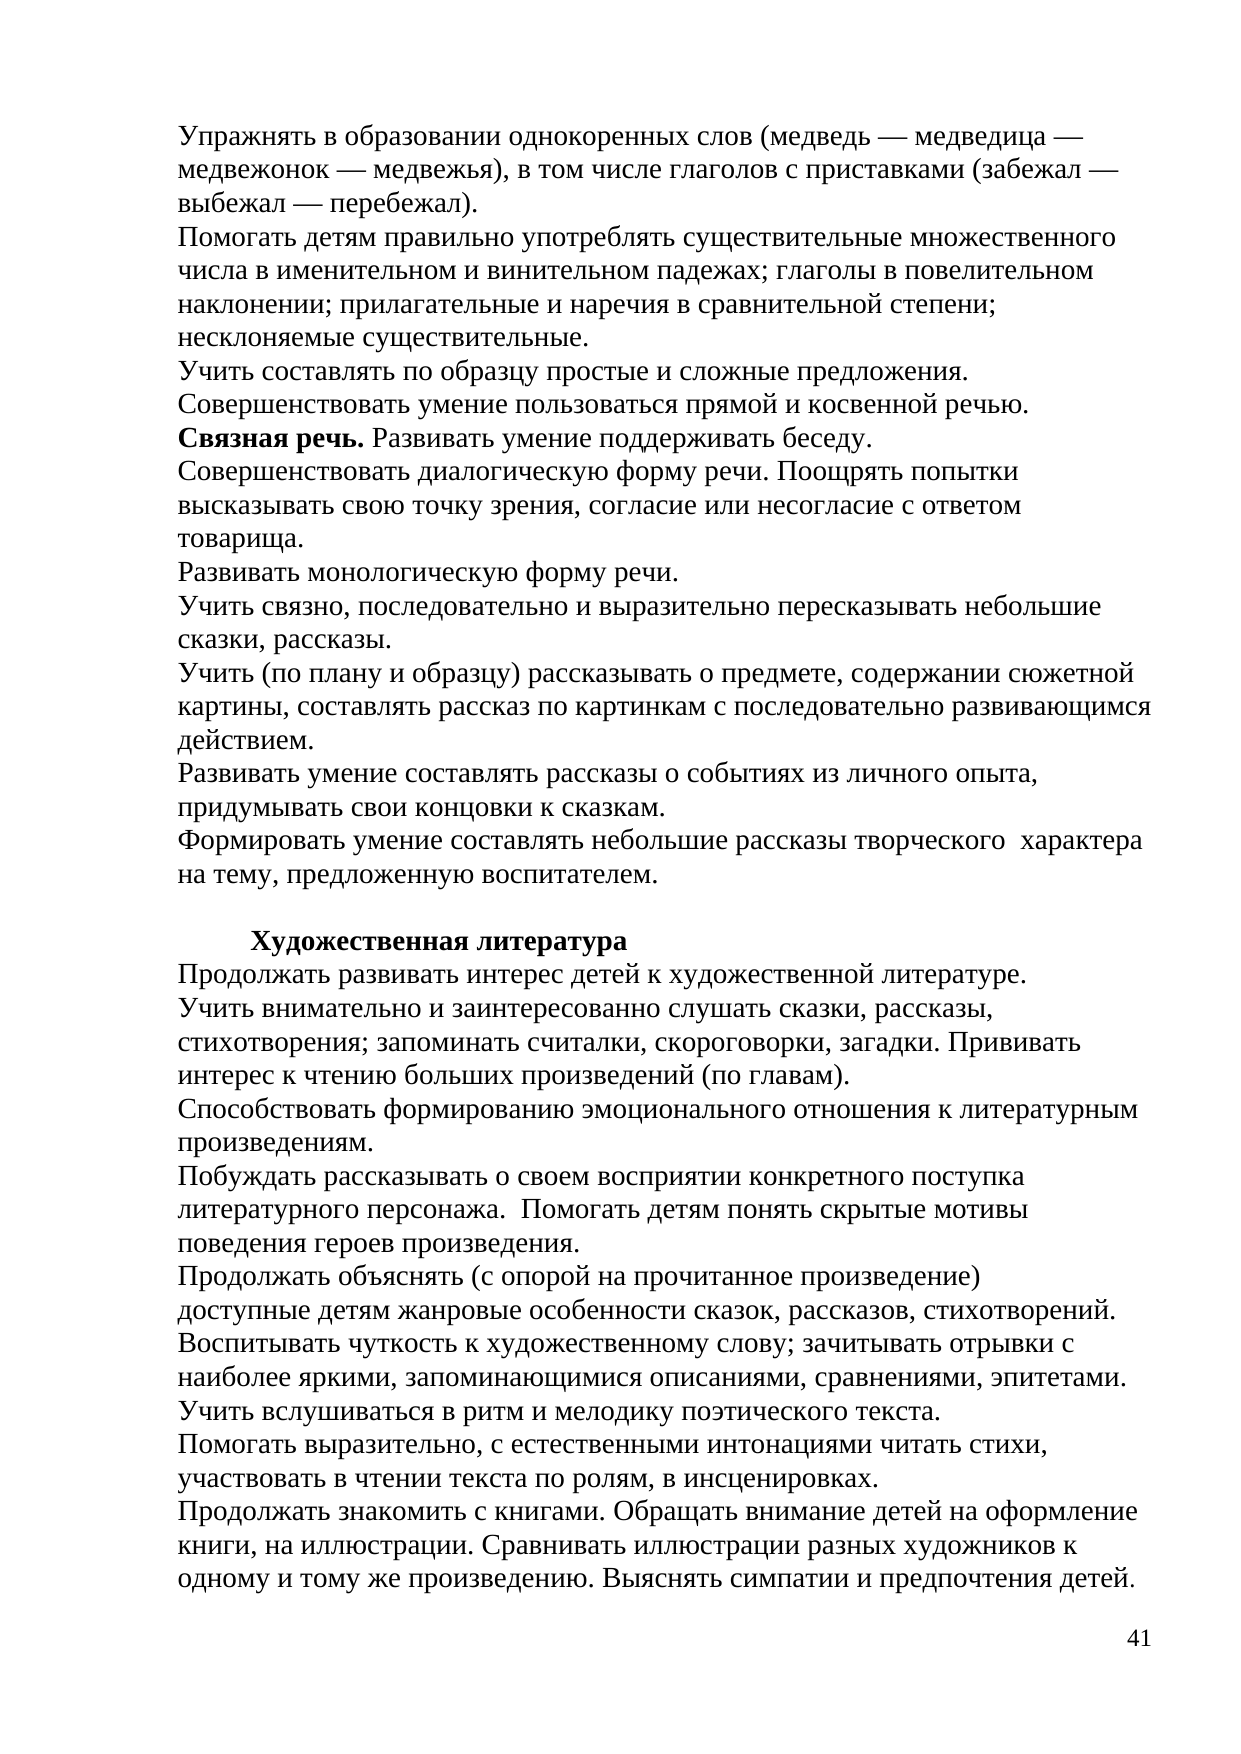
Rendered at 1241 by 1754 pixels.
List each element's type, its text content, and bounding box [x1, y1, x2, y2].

text Развивать монологическую форму речи. [177, 554, 1152, 588]
text Воспитывать чуткость к художественному слову; зачитывать отрывки с наиболее яркими, запоминающимися описаниями, сравнениями, эпитетами. Учить вслушиваться в ритм и мелодику поэтического текста. [177, 1326, 1152, 1426]
text Продолжать объяснять (с опорой на прочитанное произведение) [177, 1258, 1152, 1292]
text Продолжать развивать интерес детей к художественной литературе. [177, 957, 1152, 990]
text Учить связно, последовательно и выразительно пересказывать небольшие сказки, рассказы. [177, 588, 1152, 655]
text Способствовать формированию эмоционального отношения к литературным произведениям. [177, 1091, 1152, 1158]
text Упражнять в образовании однокоренных слов (медведь — медведица — медвежонок — медвежья), в том числе глаголов с приставками (забежал — выбежал — перебежал). [177, 118, 1152, 219]
text Побуждать рассказывать о своем восприятии конкретного поступка литературного персонажа. Помогать детям понять скрытые мотивы поведения героев произведения. [177, 1158, 1152, 1258]
text Совершенствовать диалогическую форму речи. Поощрять попытки высказывать свою точку зрения, согласие или несогласие с ответом товарища. [177, 453, 1152, 554]
text Помогать выразительно, с естественными интонациями читать стихи, [177, 1426, 1152, 1460]
text Учить составлять по образцу простые и сложные предложения. [177, 353, 1152, 386]
text Художественная литература [177, 923, 1152, 957]
text участвовать в чтении текста по ролям, в инсценировках. [177, 1460, 1152, 1493]
text Учить (по плану и образцу) рассказывать о предмете, содержании сюжетной картины, составлять рассказ по картинкам с последовательно развивающимся действием. [177, 655, 1152, 755]
text Учить внимательно и заинтересованно слушать сказки, рассказы, стихотворения; запоминать считалки, скороговорки, загадки. Прививать интерес к чтению больших произведений (по главам). [177, 990, 1152, 1091]
text Развивать умение составлять рассказы о событиях из личного опыта, придумывать свои концовки к сказкам. [177, 755, 1152, 822]
text доступные детям жанровые особенности сказок, рассказов, стихотворений. [177, 1292, 1152, 1326]
text Продолжать знакомить с книгами. Обращать внимание детей на оформление книги, на иллюстрации. Сравнивать иллюстрации разных художников к одному и тому же произведению. Выяснять симпатии и предпочтения детей. [177, 1493, 1152, 1594]
text Связная речь. Развивать умение поддерживать беседу. [177, 420, 1152, 453]
text Совершенствовать умение пользоваться прямой и косвенной речью. [177, 386, 1152, 420]
text Формировать умение составлять небольшие рассказы творческого характера на тему, предложенную воспитателем. [177, 822, 1152, 889]
text Помогать детям правильно употреблять существительные множественного числа в именительном и винительном падежах; глаголы в повелительном наклонении; прилагательные и наречия в сравнительной степени; несклоняемые существительные. [177, 219, 1152, 353]
